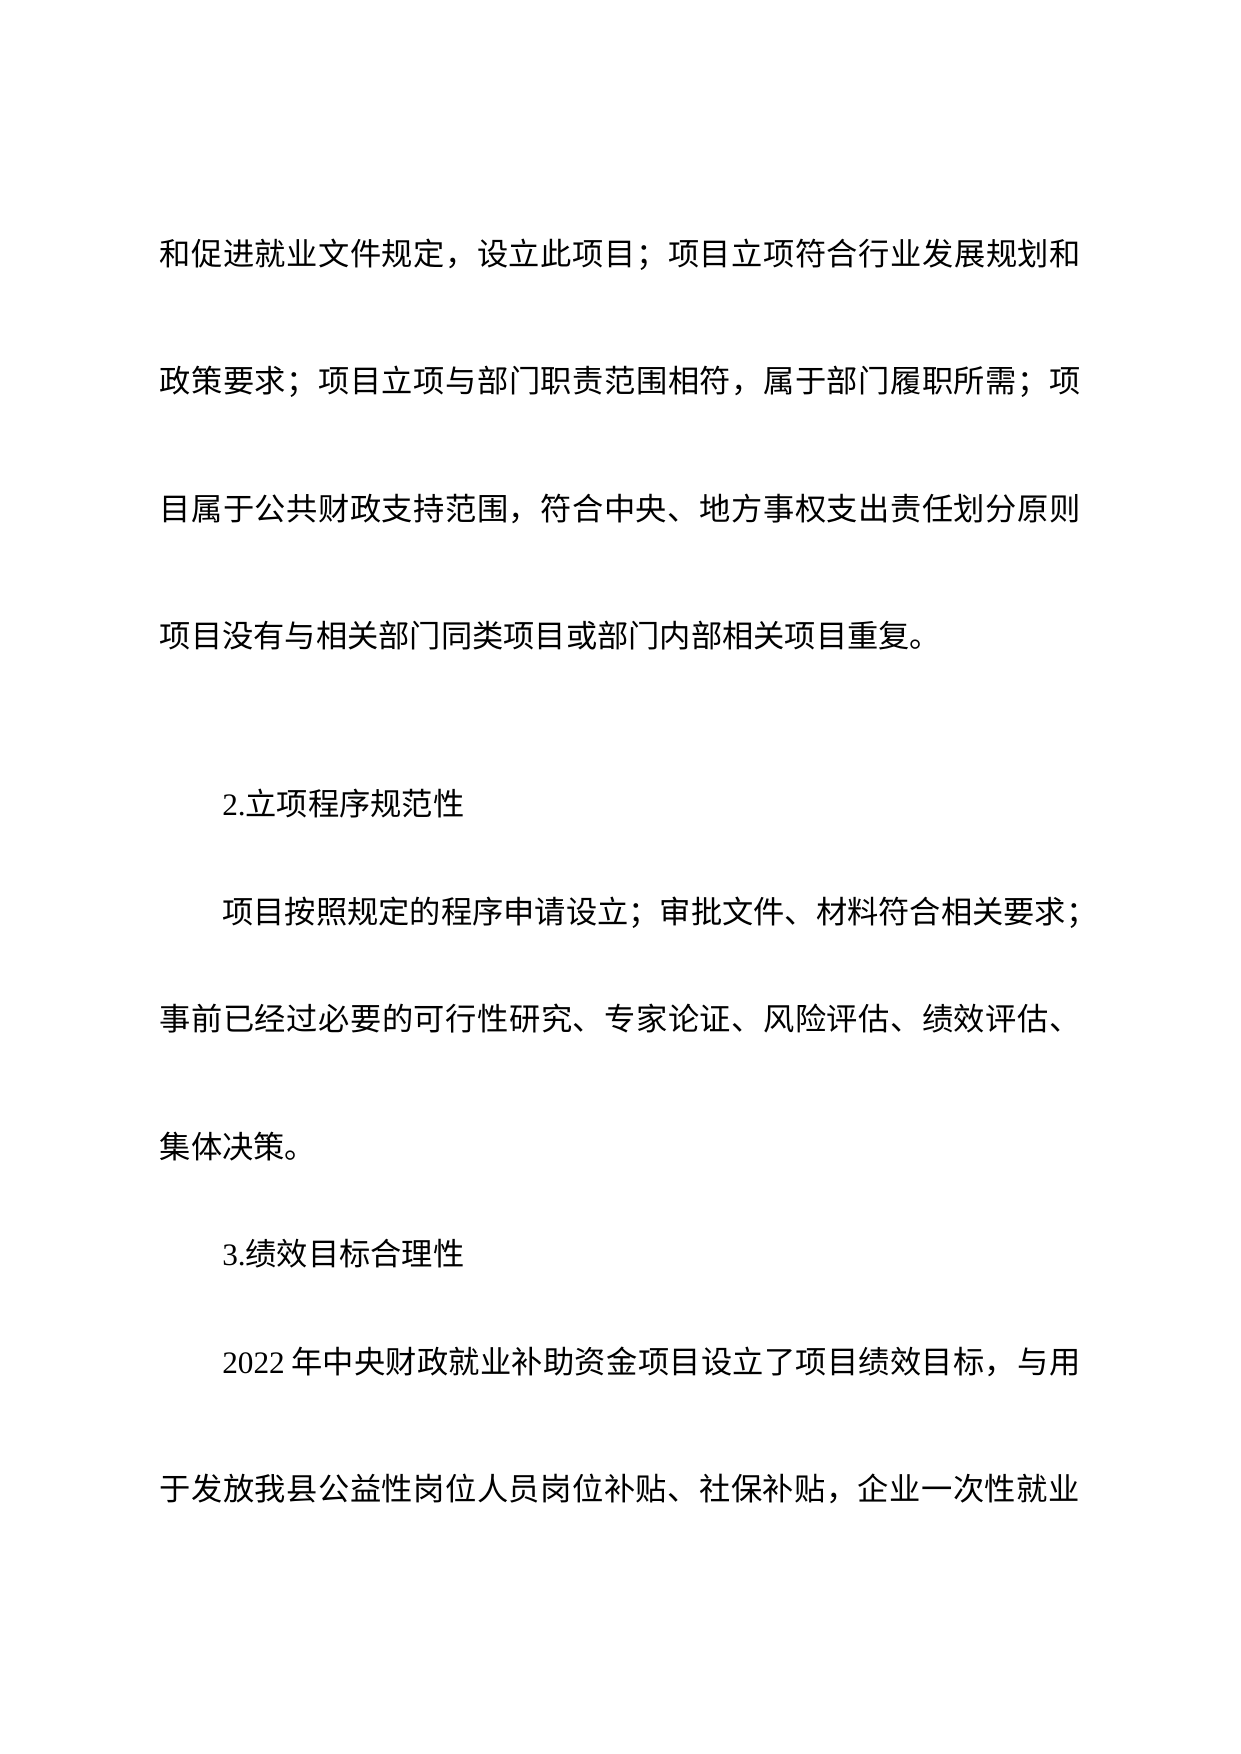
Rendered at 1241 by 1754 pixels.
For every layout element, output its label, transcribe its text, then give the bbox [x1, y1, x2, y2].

text 2.立项程序规范性 [159, 759, 1081, 844]
text 3.绩效目标合理性 [159, 1209, 1081, 1294]
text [159, 209, 1081, 676]
text 事前已经过必要的可行性研究、专家论证、风险评估、绩效评估、集体决策。 [159, 974, 1081, 1187]
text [159, 1317, 1081, 1530]
text 项目按照规定的程序申请设立；审批文件、材料符合相关要求； [159, 867, 1081, 952]
